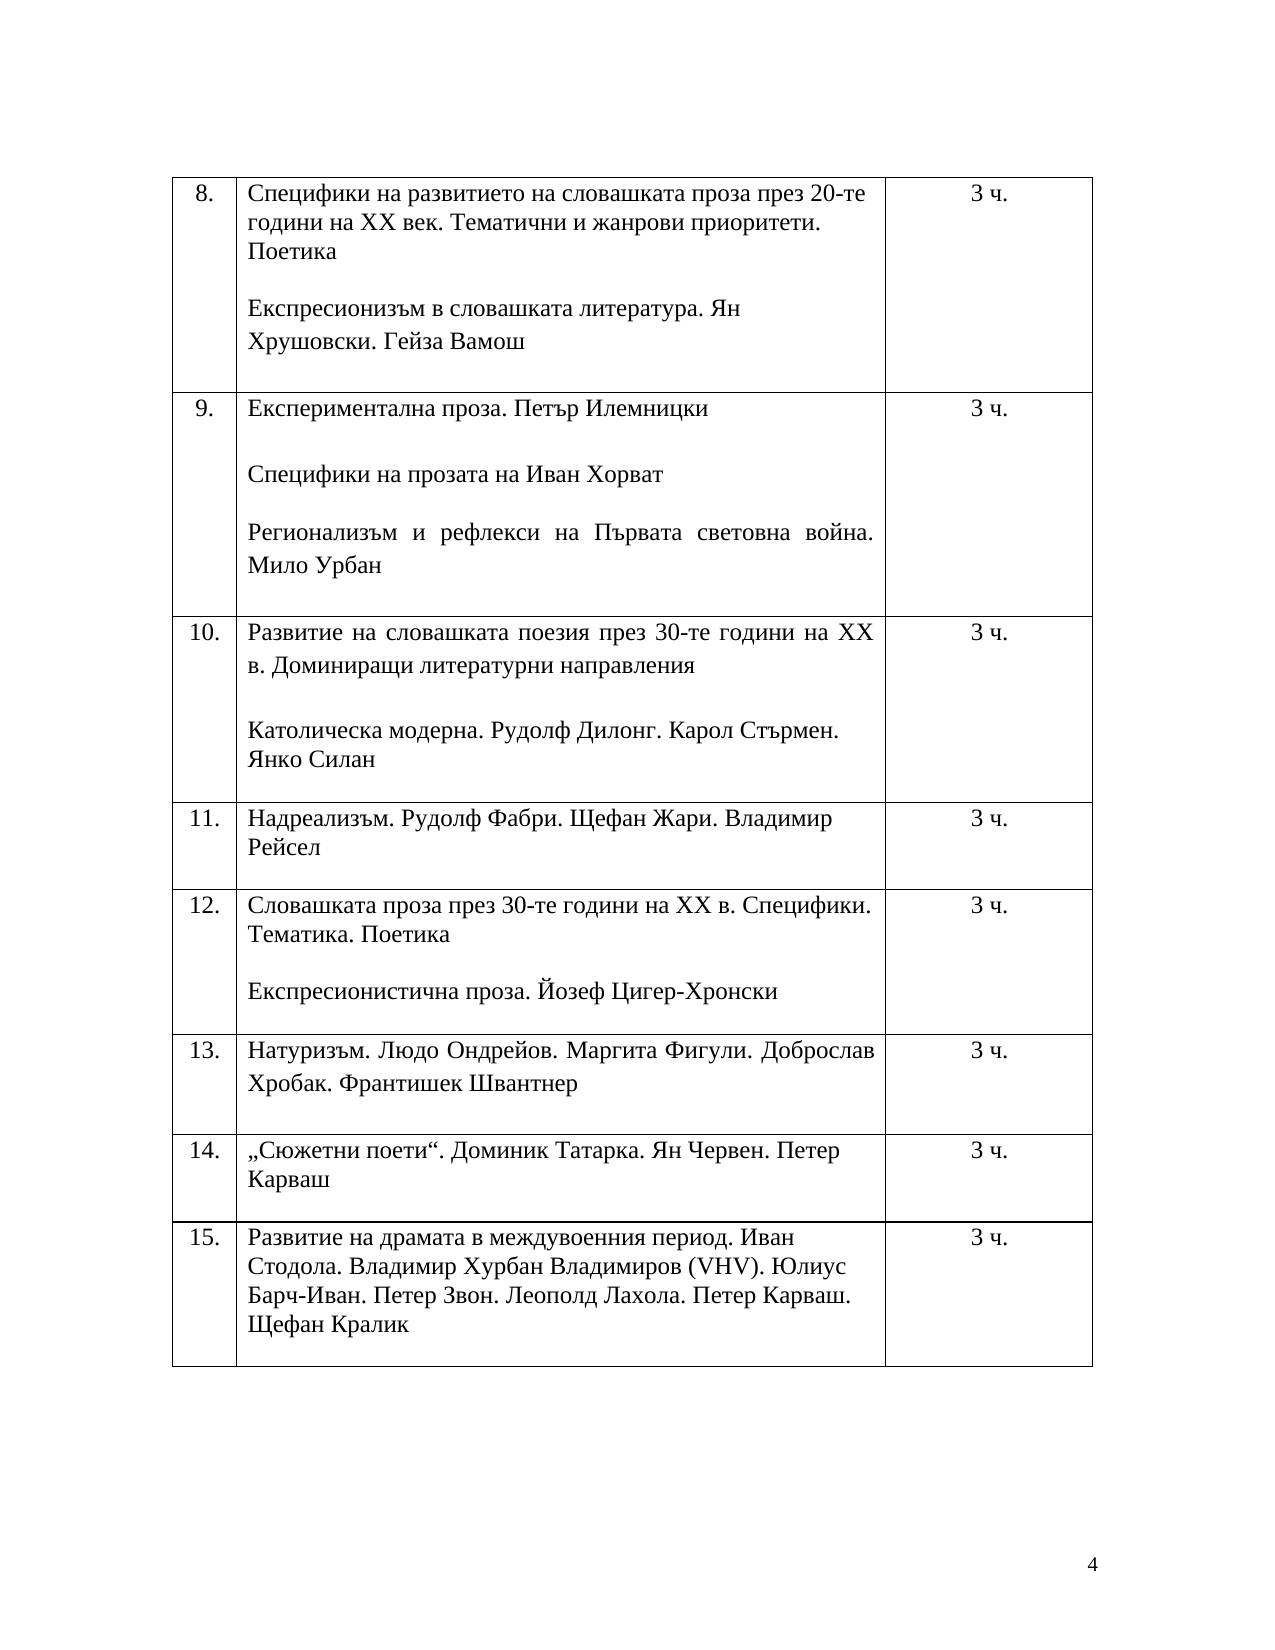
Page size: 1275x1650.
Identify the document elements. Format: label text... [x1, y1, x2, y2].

table_cell Словашката проза през 30-те години на ХХ в. Специфики. Тематика. Поетика Експресионистична проза. Йозеф Цигер-Хронски [237, 890, 885, 1034]
table_cell 14. [173, 1135, 236, 1221]
table_cell 10. [173, 617, 236, 802]
table_cell 12. [173, 890, 236, 1034]
table_cell 3 ч. [886, 1035, 1092, 1134]
table_cell 15. [173, 1223, 236, 1366]
table_cell 9. [173, 393, 236, 616]
table_cell Специфики на развитието на словашката проза през 20-те години на ХХ век. Тематични и жанрови приоритети. Поетика Експресионизъм в словашката литература. Ян Хрушовски. Гейза Вамош [237, 178, 885, 392]
table_cell 3 ч. [886, 1223, 1092, 1366]
table_cell 8. [173, 178, 236, 392]
table_cell 3 ч. [886, 803, 1092, 889]
table_cell 13. [173, 1035, 236, 1134]
table_cell 3 ч. [886, 617, 1092, 802]
table_cell Развитие на драмата в междувоенния период. Иван Стодола. Владимир Хурбан Владимиров (VHV). Юлиус Барч-Иван. Петер Звон. Леополд Лахола. Петер Карваш. Щефан Кралик [237, 1223, 885, 1366]
table_cell 3 ч. [886, 393, 1092, 616]
table_cell Надреализъм. Рудолф Фабри. Щефан Жари. Владимир Рейсел [237, 803, 885, 889]
table_cell 3 ч. [886, 890, 1092, 1034]
table_cell 3 ч. [886, 1135, 1092, 1221]
table_cell 11. [173, 803, 236, 889]
table_cell Експериментална проза. Петър Илемницки Специфики на прозата на Иван Хорват Регионализъм и рефлекси на Първата световна война. Мило Урбан [237, 393, 885, 616]
table_cell 3 ч. [886, 178, 1092, 392]
table_cell Развитие на словашката поезия през 30-те години на ХХ в. Доминиращи литературни направления Католическа модерна. Рудолф Дилонг. Карол Стърмен. Янко Силан [237, 617, 885, 802]
table_cell „Сюжетни поети“. Доминик Татарка. Ян Червен. Петер Карваш [237, 1135, 885, 1221]
table_cell Натуризъм. Людо Ондрейов. Маргита Фигули. Доброслав Хробак. Франтишек Швантнер [237, 1035, 885, 1134]
